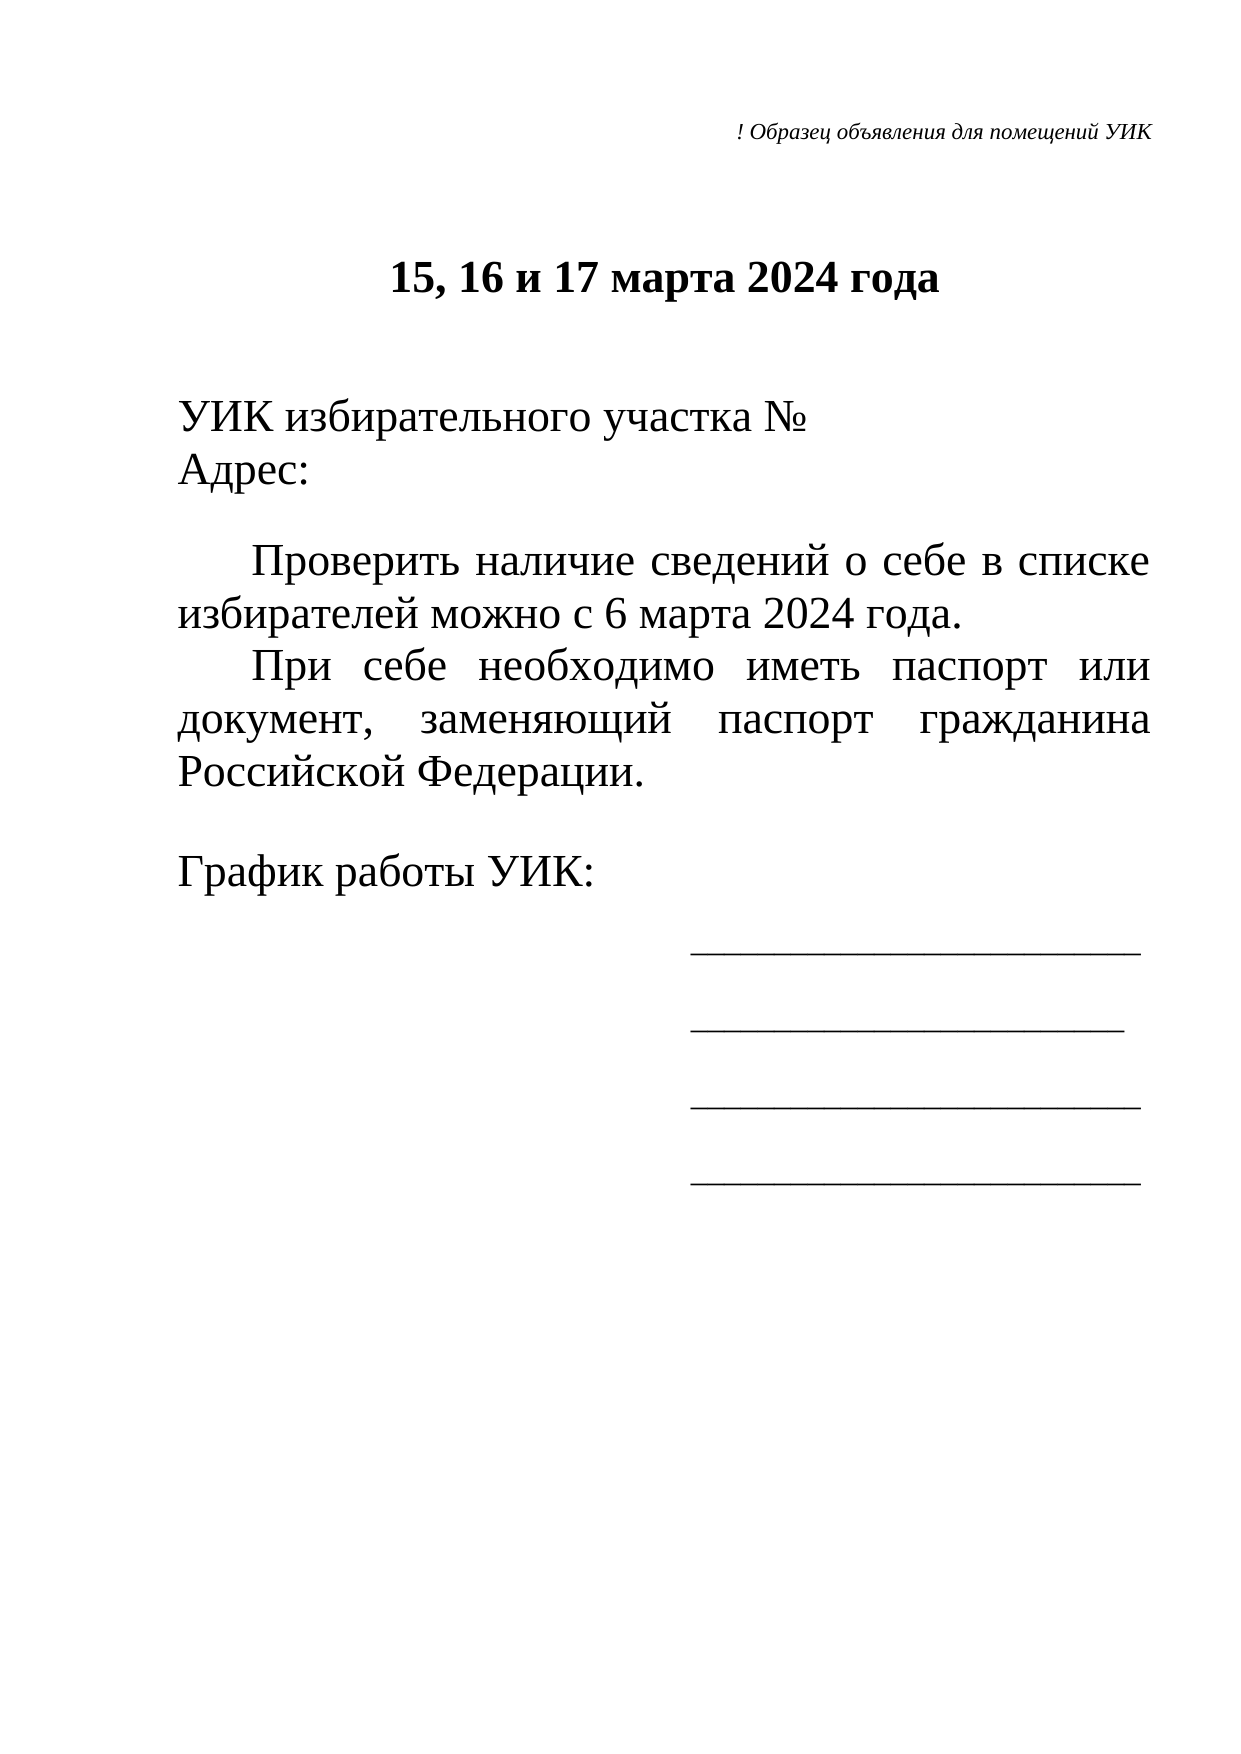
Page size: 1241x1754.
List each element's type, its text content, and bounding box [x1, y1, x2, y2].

text УИК избирательного участка № [177, 389, 1152, 442]
table_cell __________________________ [679, 959, 1163, 1036]
text ! Образец объявления для помещений УИК [177, 118, 1152, 144]
table_header График работы УИК: [166, 844, 679, 1189]
text Адрес: [177, 442, 1152, 494]
table_header ___________________________ [679, 844, 1163, 959]
text 15, 16 и 17 марта 2024 года [177, 250, 1152, 303]
table_cell ___________________________ [679, 1113, 1163, 1189]
table_cell ___________________________ [679, 1036, 1163, 1112]
text Проверить наличие сведений о себе в списке избирателей можно с 6 марта 2024 года. [177, 533, 1152, 638]
text При себе необходимо иметь паспорт или документ, заменяющий паспорт гражданина Российской Федерации. [177, 638, 1152, 796]
